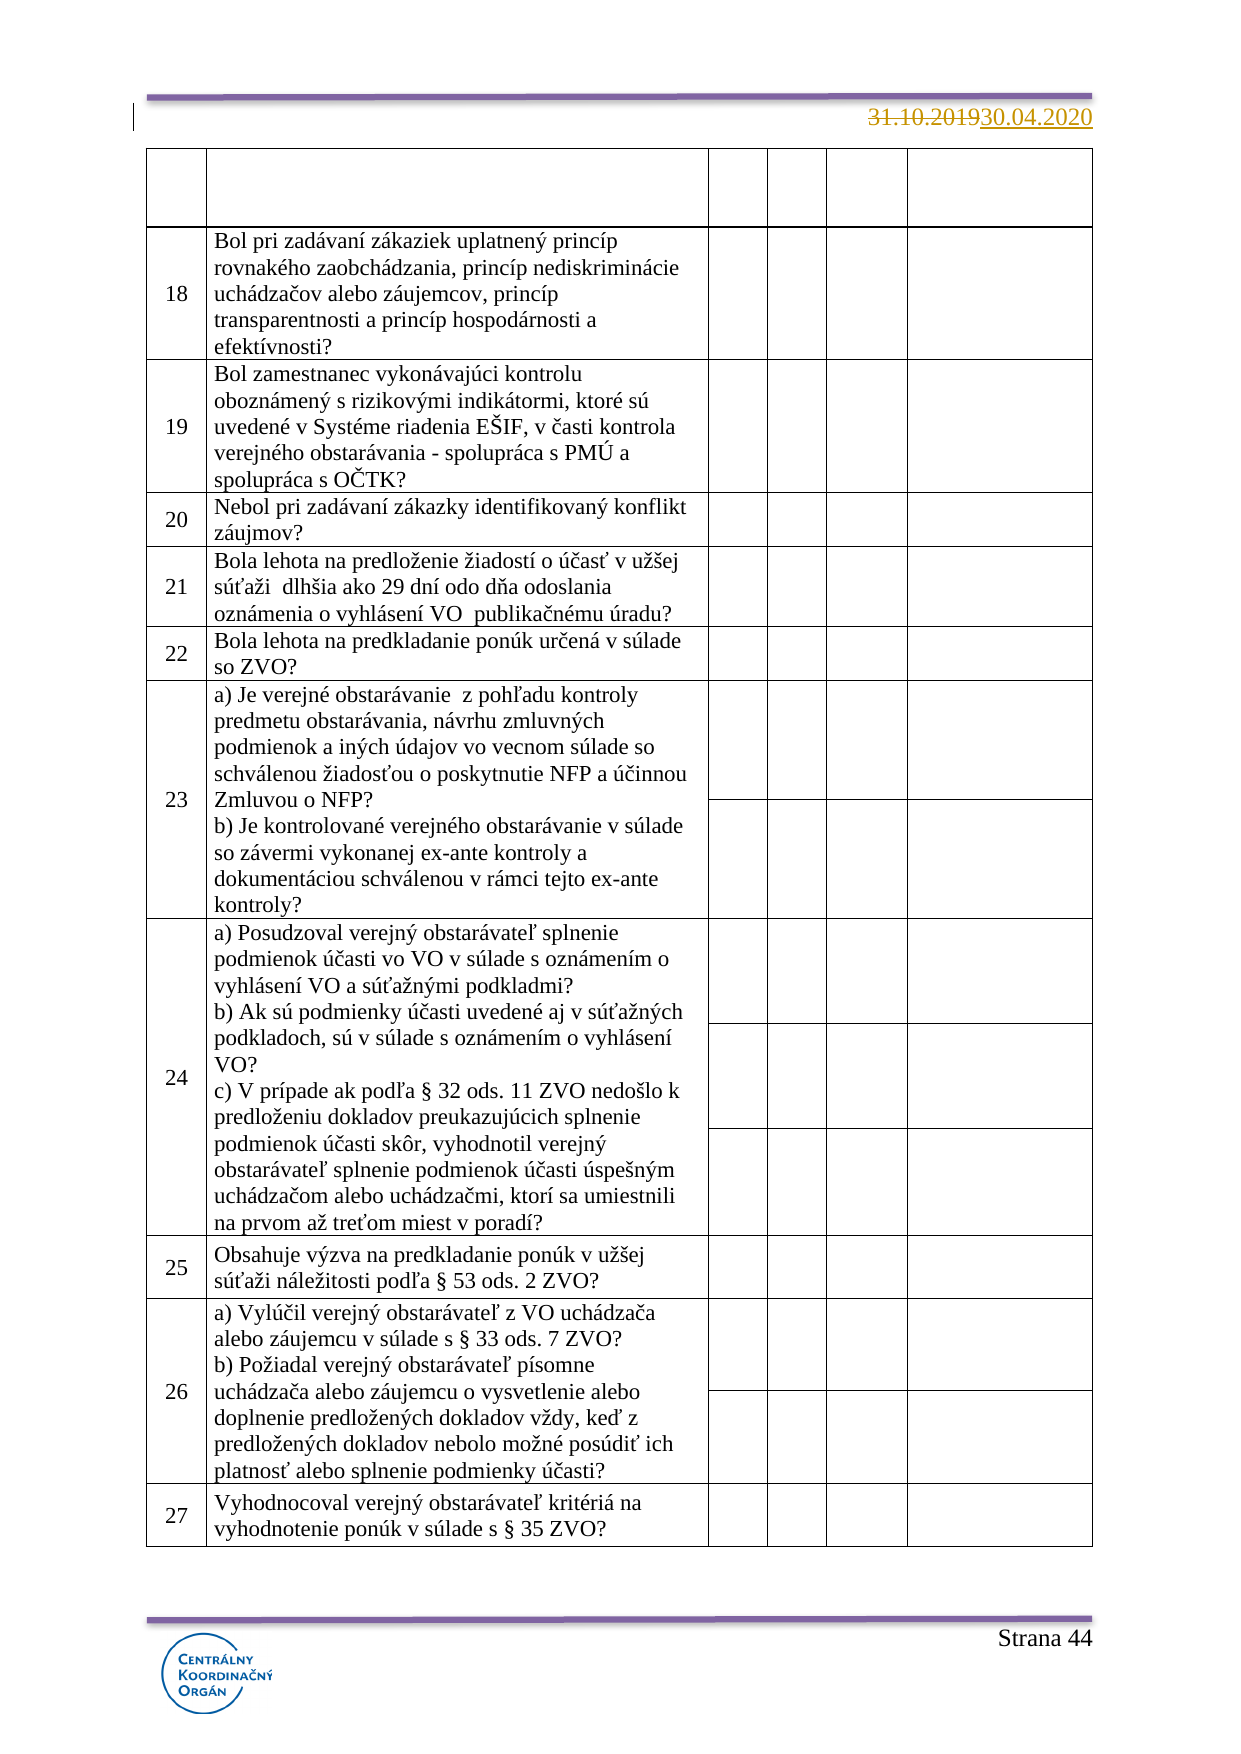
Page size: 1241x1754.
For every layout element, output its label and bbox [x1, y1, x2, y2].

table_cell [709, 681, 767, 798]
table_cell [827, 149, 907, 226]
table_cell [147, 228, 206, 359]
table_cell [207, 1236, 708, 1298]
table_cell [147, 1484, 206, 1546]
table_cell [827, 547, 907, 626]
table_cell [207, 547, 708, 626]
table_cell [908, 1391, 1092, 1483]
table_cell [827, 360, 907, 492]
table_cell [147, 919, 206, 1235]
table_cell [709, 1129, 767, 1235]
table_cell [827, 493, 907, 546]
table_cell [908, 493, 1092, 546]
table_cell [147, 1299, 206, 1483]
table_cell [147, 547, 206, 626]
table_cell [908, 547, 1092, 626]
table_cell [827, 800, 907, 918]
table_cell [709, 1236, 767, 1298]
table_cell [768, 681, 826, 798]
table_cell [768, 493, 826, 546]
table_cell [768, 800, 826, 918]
picture [159, 1631, 272, 1713]
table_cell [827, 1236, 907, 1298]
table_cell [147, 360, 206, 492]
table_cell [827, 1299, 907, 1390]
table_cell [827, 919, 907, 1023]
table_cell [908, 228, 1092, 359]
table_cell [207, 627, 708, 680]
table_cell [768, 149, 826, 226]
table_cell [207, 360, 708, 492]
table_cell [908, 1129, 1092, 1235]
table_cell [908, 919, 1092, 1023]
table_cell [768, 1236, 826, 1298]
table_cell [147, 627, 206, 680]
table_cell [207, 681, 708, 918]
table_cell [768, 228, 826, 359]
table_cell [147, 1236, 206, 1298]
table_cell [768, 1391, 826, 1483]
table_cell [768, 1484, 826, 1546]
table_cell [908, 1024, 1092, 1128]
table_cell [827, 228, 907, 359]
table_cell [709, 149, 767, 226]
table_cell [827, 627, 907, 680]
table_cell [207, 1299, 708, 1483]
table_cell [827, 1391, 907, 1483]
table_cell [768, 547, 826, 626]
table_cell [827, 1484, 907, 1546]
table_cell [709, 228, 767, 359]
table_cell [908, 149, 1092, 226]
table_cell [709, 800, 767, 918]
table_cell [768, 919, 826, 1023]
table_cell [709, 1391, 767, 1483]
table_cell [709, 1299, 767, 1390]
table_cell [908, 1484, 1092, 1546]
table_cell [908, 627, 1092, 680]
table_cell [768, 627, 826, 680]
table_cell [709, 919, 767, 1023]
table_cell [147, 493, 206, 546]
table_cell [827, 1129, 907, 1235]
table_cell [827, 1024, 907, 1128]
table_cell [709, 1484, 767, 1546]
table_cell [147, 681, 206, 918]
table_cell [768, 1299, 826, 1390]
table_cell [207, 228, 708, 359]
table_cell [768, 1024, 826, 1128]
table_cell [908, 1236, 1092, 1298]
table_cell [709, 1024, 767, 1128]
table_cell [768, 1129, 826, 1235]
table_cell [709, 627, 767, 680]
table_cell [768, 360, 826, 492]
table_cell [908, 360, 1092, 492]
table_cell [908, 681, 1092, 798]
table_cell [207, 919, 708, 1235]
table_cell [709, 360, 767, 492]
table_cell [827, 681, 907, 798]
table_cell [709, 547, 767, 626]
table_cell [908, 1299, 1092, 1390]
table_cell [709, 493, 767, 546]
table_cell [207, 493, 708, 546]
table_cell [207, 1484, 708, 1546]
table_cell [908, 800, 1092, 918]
